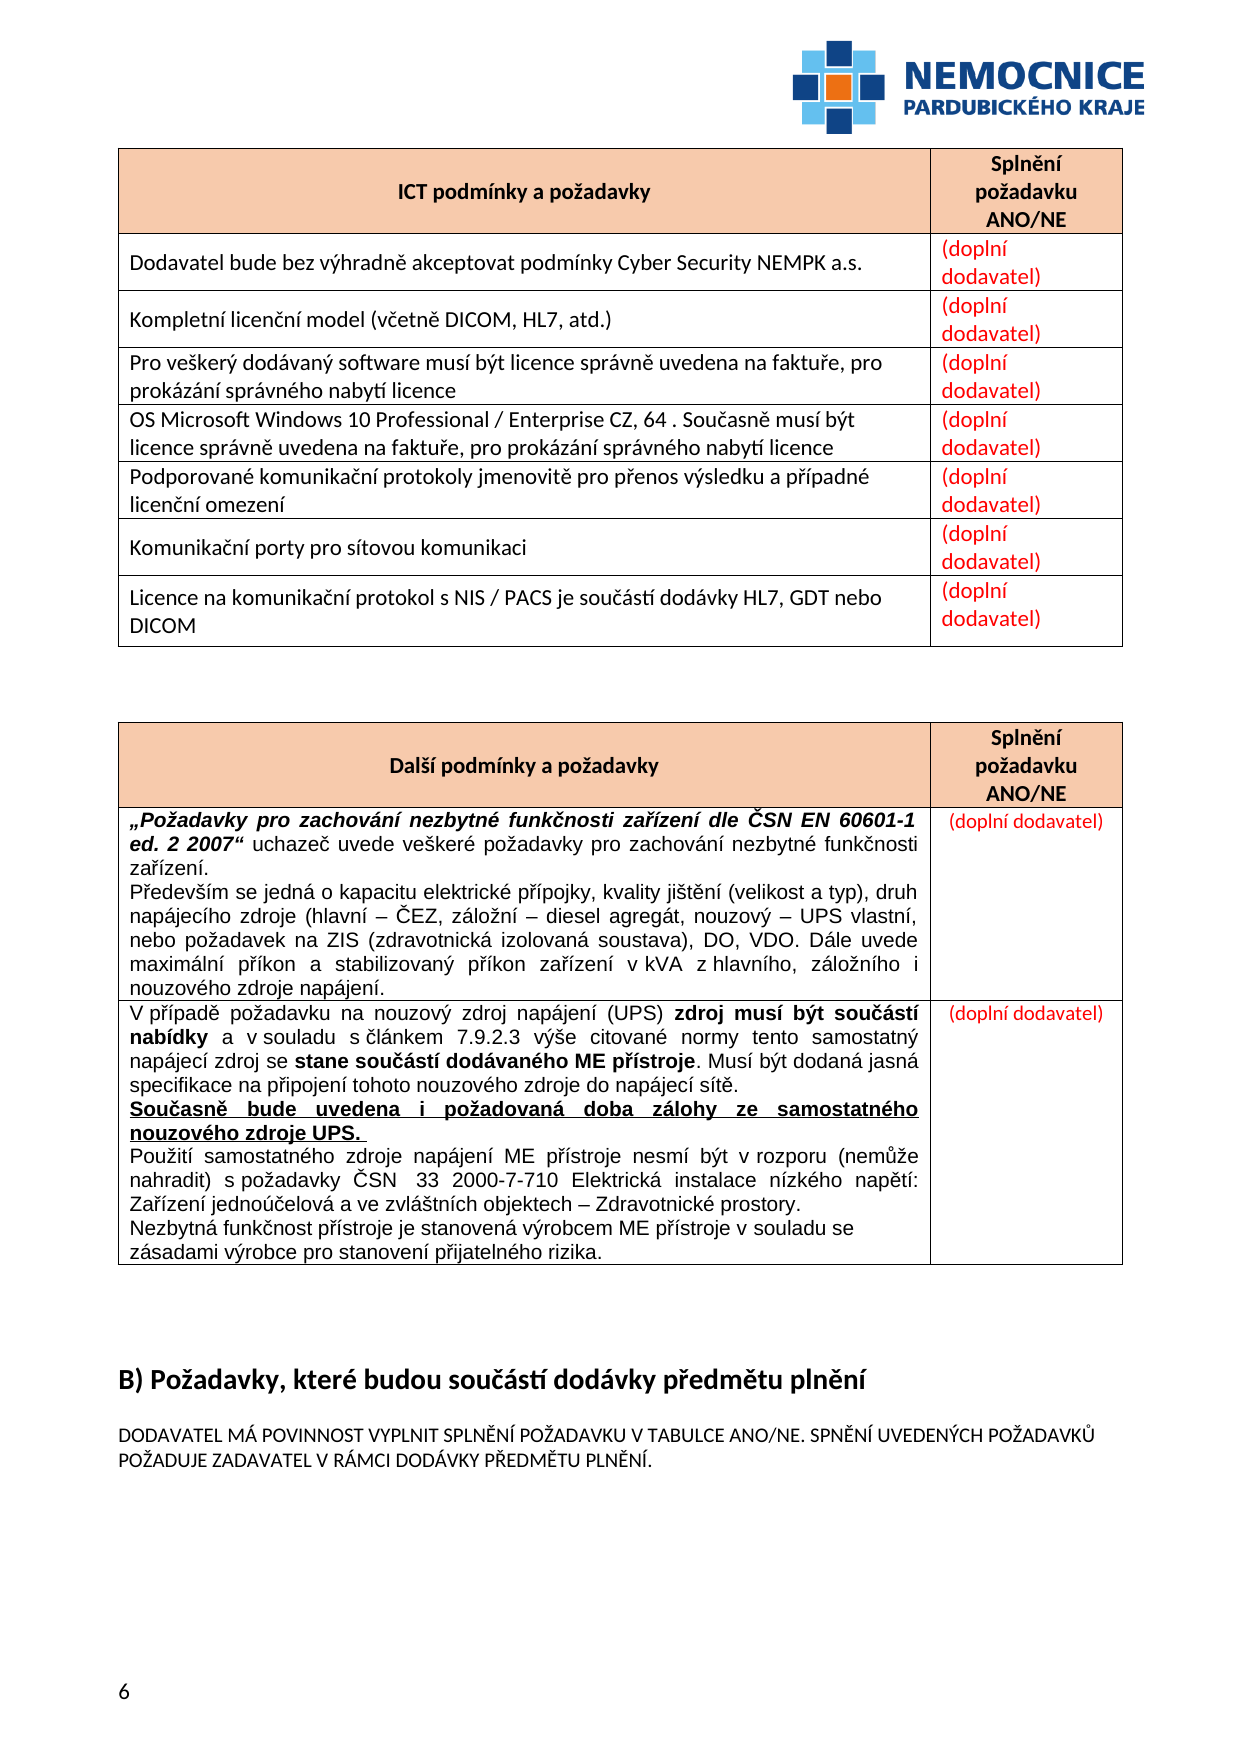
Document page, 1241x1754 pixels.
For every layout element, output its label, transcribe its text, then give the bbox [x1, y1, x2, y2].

table_cell (doplní dodavatel) [931, 1001, 1122, 1264]
table_cell (doplní dodavatel) [931, 348, 1122, 404]
table_cell Pro veškerý dodávaný software musí být licence správně uvedena na faktuře, pro prokázání správného nabytí licence [119, 348, 930, 404]
table_header ICT podmínky a požadavky [119, 149, 930, 233]
table_cell (doplní dodavatel) [931, 519, 1122, 575]
text DODAVATEL MÁ POVINNOST VYPLNIT SPLNĚNÍ POŽADAVKU V TABULCE ANO/NE. SPNĚNÍ UVEDENÝCH POŽADAVKŮ POŽADUJE ZADAVATEL V RÁMCI DODÁVKY PŘEDMĚTU PLNĚNÍ. [118, 1422, 1122, 1473]
table_header Další podmínky a požadavky [119, 723, 930, 807]
table_cell (doplní dodavatel) [931, 291, 1122, 347]
table_cell (doplní dodavatel) [931, 405, 1122, 461]
table_header Splnění požadavku ANO/NE [931, 149, 1122, 233]
table_cell (doplní dodavatel) [931, 462, 1122, 518]
table_cell (doplní dodavatel) [931, 808, 1122, 999]
table_cell Dodavatel bude bez výhradně akceptovat podmínky Cyber Security NEMPK a.s. [119, 234, 930, 290]
table_cell V případě požadavku na nouzový zdroj napájení (UPS) zdroj musí být součástí nabídky a v souladu s článkem 7.9.2.3 výše citované normy tento samostatný napájecí zdroj se stane součástí dodávaného ME přístroje. Musí být dodaná jasná specifikace na připojení tohoto nouzového zdroje do napájecí sítě. Současně bude uvedena i požadovaná doba zálohy ze samostatného nouzového zdroje UPS. Použití samostatného zdroje napájení ME přístroje nesmí být v rozporu (nemůže nahradit) s požadavky ČSN 33 2000-7-710 Elektrická instalace nízkého napětí: Zařízení jednoúčelová a ve zvláštních objektech – Zdravotnické prostory. Nezbytná funkčnost přístroje je stanovená výrobcem ME přístroje v souladu se zásadami výrobce pro stanovení přijatelného rizika. [119, 1001, 930, 1264]
table_cell Kompletní licenční model (včetně DICOM, HL7, atd.) [119, 291, 930, 347]
table_cell Licence na komunikační protokol s NIS / PACS je součástí dodávky HL7, GDT nebo DICOM [119, 576, 930, 646]
table_header Splnění požadavku ANO/NE [931, 723, 1122, 807]
table_cell OS Microsoft Windows 10 Professional / Enterprise CZ, 64 . Současně musí být licence správně uvedena na faktuře, pro prokázání správného nabytí licence [119, 405, 930, 461]
subtitle B) Požadavky, které budou součástí dodávky předmětu plnění [118, 1361, 1122, 1397]
table_cell „Požadavky pro zachování nezbytné funkčnosti zařízení dle ČSN EN 60601-1 ed. 2 2007“ uchazeč uvede veškeré požadavky pro zachování nezbytné funkčnosti zařízení. Především se jedná o kapacitu elektrické přípojky, kvality jištění (velikost a typ), druh napájecího zdroje (hlavní – ČEZ, záložní – diesel agregát, nouzový – UPS vlastní, nebo požadavek na ZIS (zdravotnická izolovaná soustava), DO, VDO. Dále uvede maximální příkon a stabilizovaný příkon zařízení v kVA z hlavního, záložního i nouzového zdroje napájení. [119, 808, 930, 999]
table_cell Podporované komunikační protokoly jmenovitě pro přenos výsledku a případné licenční omezení [119, 462, 930, 518]
table_cell Komunikační porty pro sítovou komunikaci [119, 519, 930, 575]
picture [791, 39, 1145, 135]
table_cell (doplní dodavatel) [931, 576, 1122, 646]
table_cell (doplní dodavatel) [931, 234, 1122, 290]
